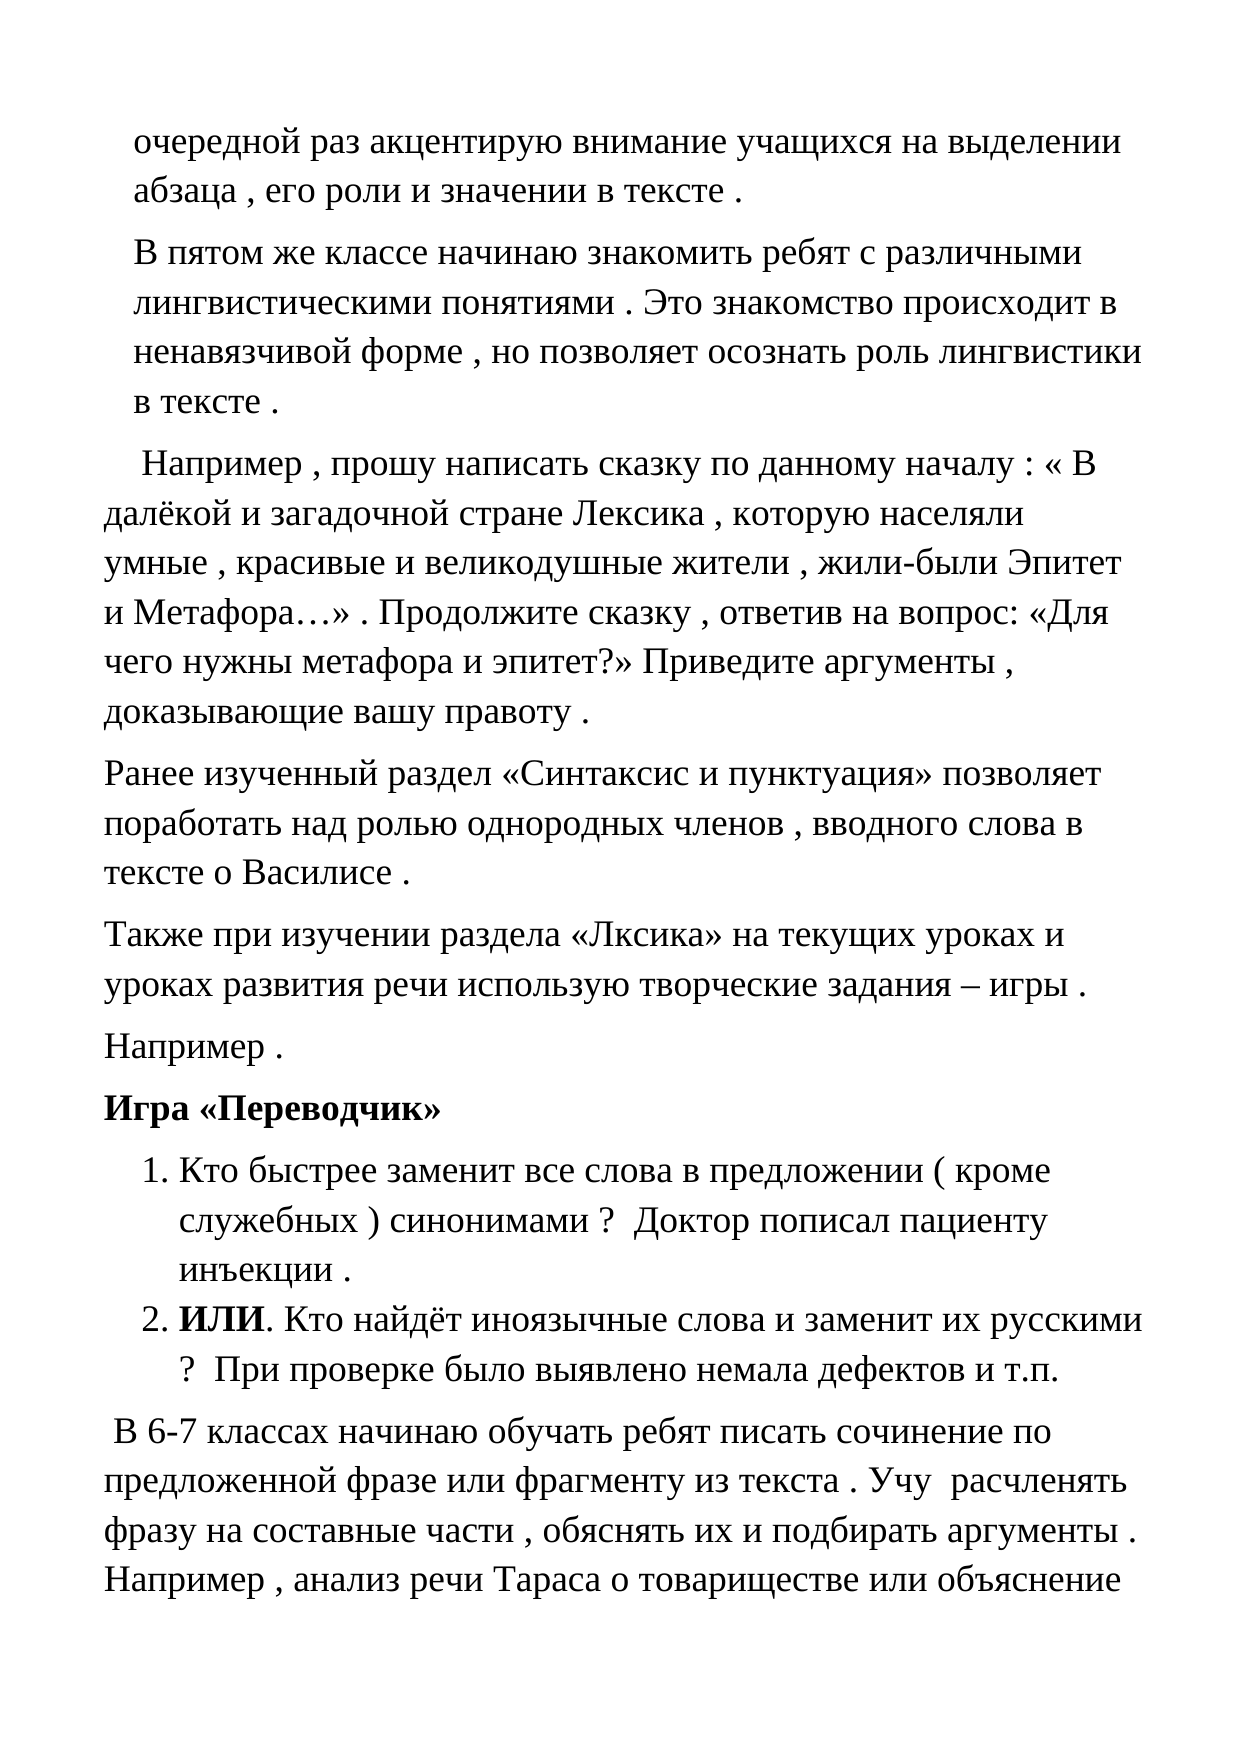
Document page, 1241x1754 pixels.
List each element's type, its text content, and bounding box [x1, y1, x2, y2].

text В пятом же классе начинаю знакомить ребят с различными лингвистическими понятиями . Это знакомство происходит в ненавязчивой форме , но позволяет осознать роль лингвистики в тексте . [133, 230, 1152, 422]
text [133, 118, 1152, 211]
text Например , прошу написать сказку по данному началу : « В далёкой и загадочной стране Лексика , которую населяли умные , красивые и великодушные жители , жили-были Эпитет и Метафора…» . Продолжите сказку , ответив на вопрос: «Для чего нужны метафора и эпитет?» Приведите аргументы , доказывающие вашу правоту . [103, 441, 1152, 732]
text Ранее изученный раздел «Синтаксис и пунктуация» позволяет поработать над ролью однородных членов , вводного слова в тексте о Василисе . [103, 751, 1152, 893]
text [103, 1408, 1152, 1600]
list Кто быстрее заменит все слова в предложении ( кроме служебных ) синонимами ? Доктор пописал пациенту инъекции . [141, 1148, 1152, 1290]
list ИЛИ. Кто найдёт иноязычные слова и заменит их русскими ? При проверке было выявлено немала дефектов и т.п. [141, 1296, 1152, 1389]
text Также при изучении раздела «Лксика» на текущих уроках и уроках развития речи использую творческие задания – игры . [103, 912, 1152, 1004]
text Игра «Переводчик» [103, 1086, 1152, 1129]
text Например . [103, 1023, 1152, 1067]
